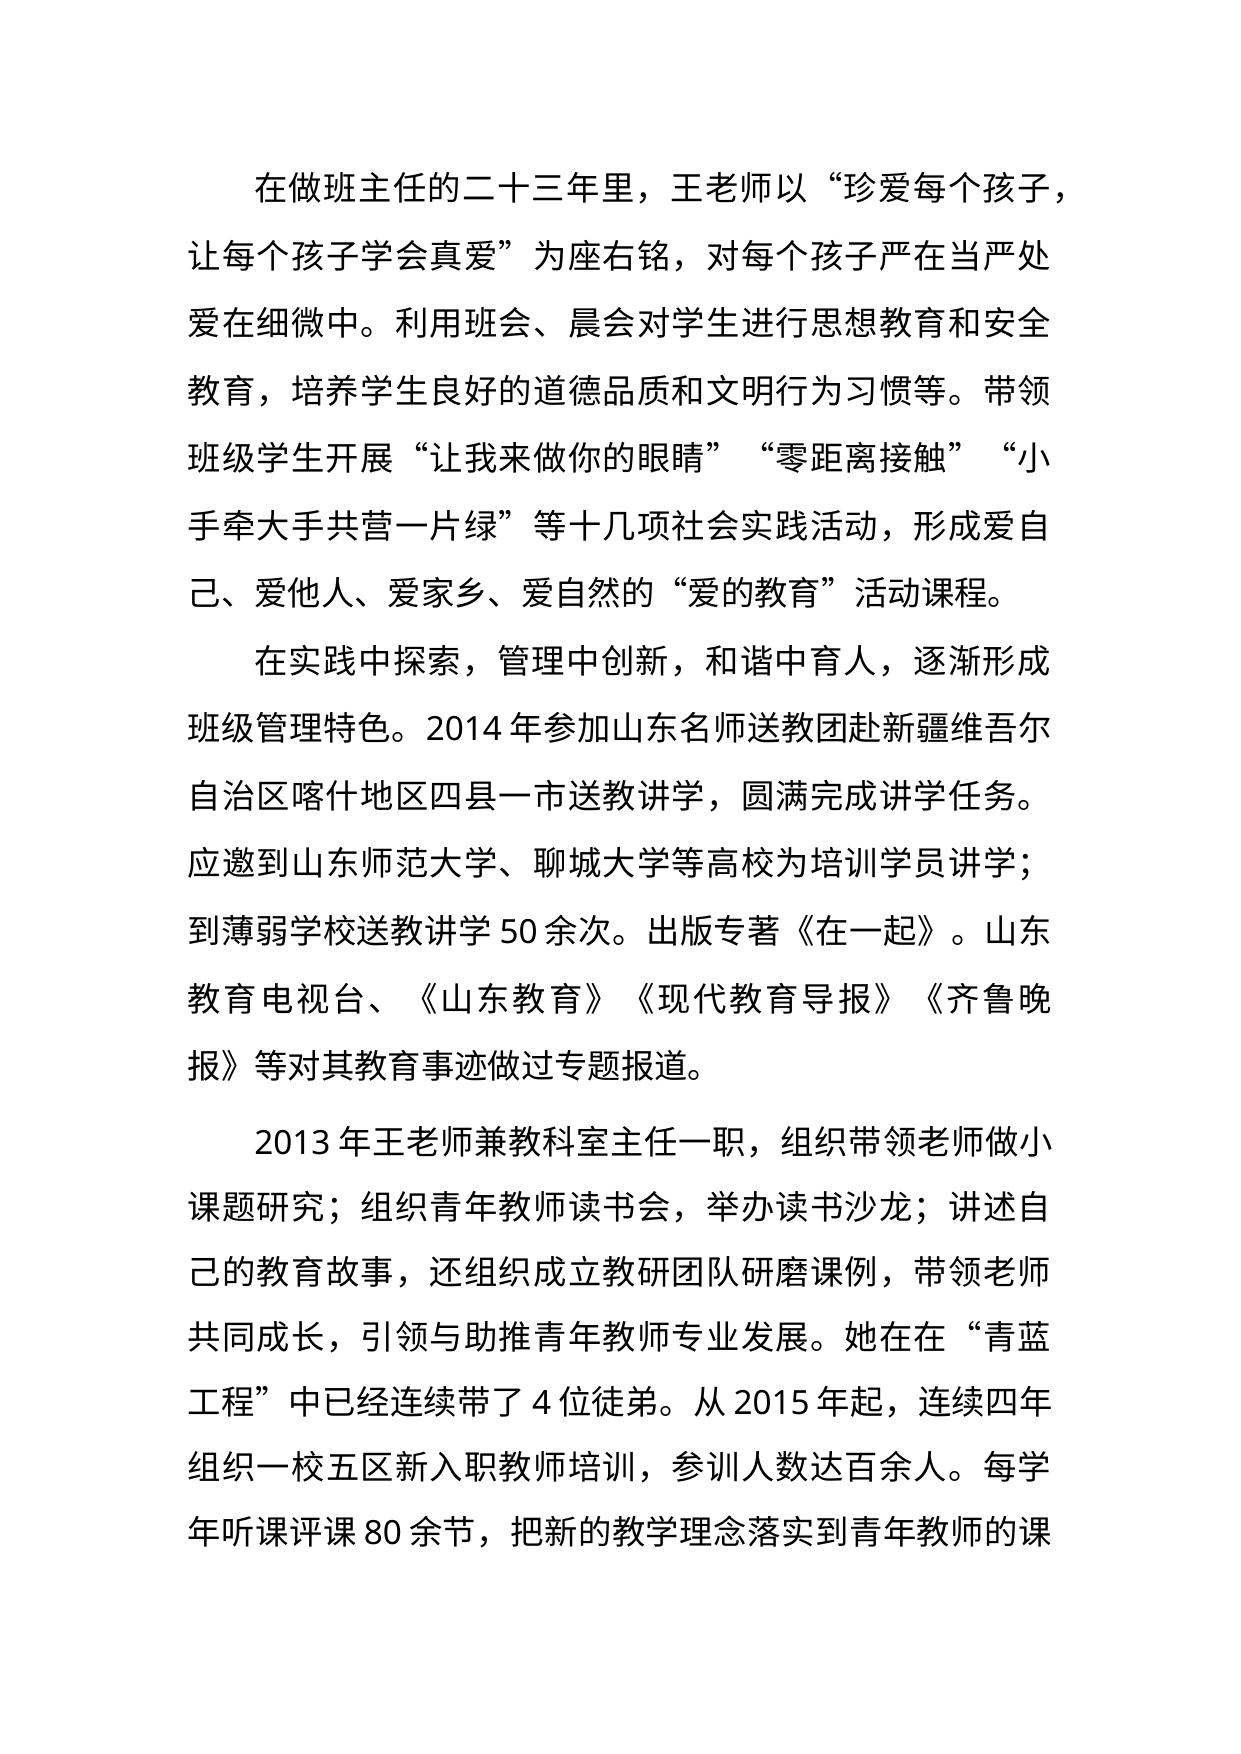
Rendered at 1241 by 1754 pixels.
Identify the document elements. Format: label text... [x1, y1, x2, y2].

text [187, 1107, 1053, 1562]
text 在做班主任的二十三年里，王老师以“珍爱每个孩子，让每个孩子学会真爱”为座右铭，对每个孩子严在当严处，爱在细微中。利用班会、晨会对学生进行思想教育和安全教育，培养学生良好的道德品质和文明行为习惯等。带领班级学生开展“让我来做你的眼睛”“零距离接触”“小手牵大手共营一片绿”等十几项社会实践活动，形成爱自己、爱他人、爱家乡、爱自然的“爱的教育”活动课程。 [187, 162, 1053, 615]
text 在实践中探索，管理中创新，和谐中育人，逐渐形成班级管理特色。2014年参加山东名师送教团赴新疆维吾尔自治区喀什地区四县一市送教讲学，圆满完成讲学任务。应邀到山东师范大学、聊城大学等高校为培训学员讲学；到薄弱学校送教讲学50余次。出版专著《在一起》。山东教育电视台、《山东教育》《现代教育导报》《齐鲁晚报》等对其教育事迹做过专题报道。 [187, 634, 1053, 1088]
